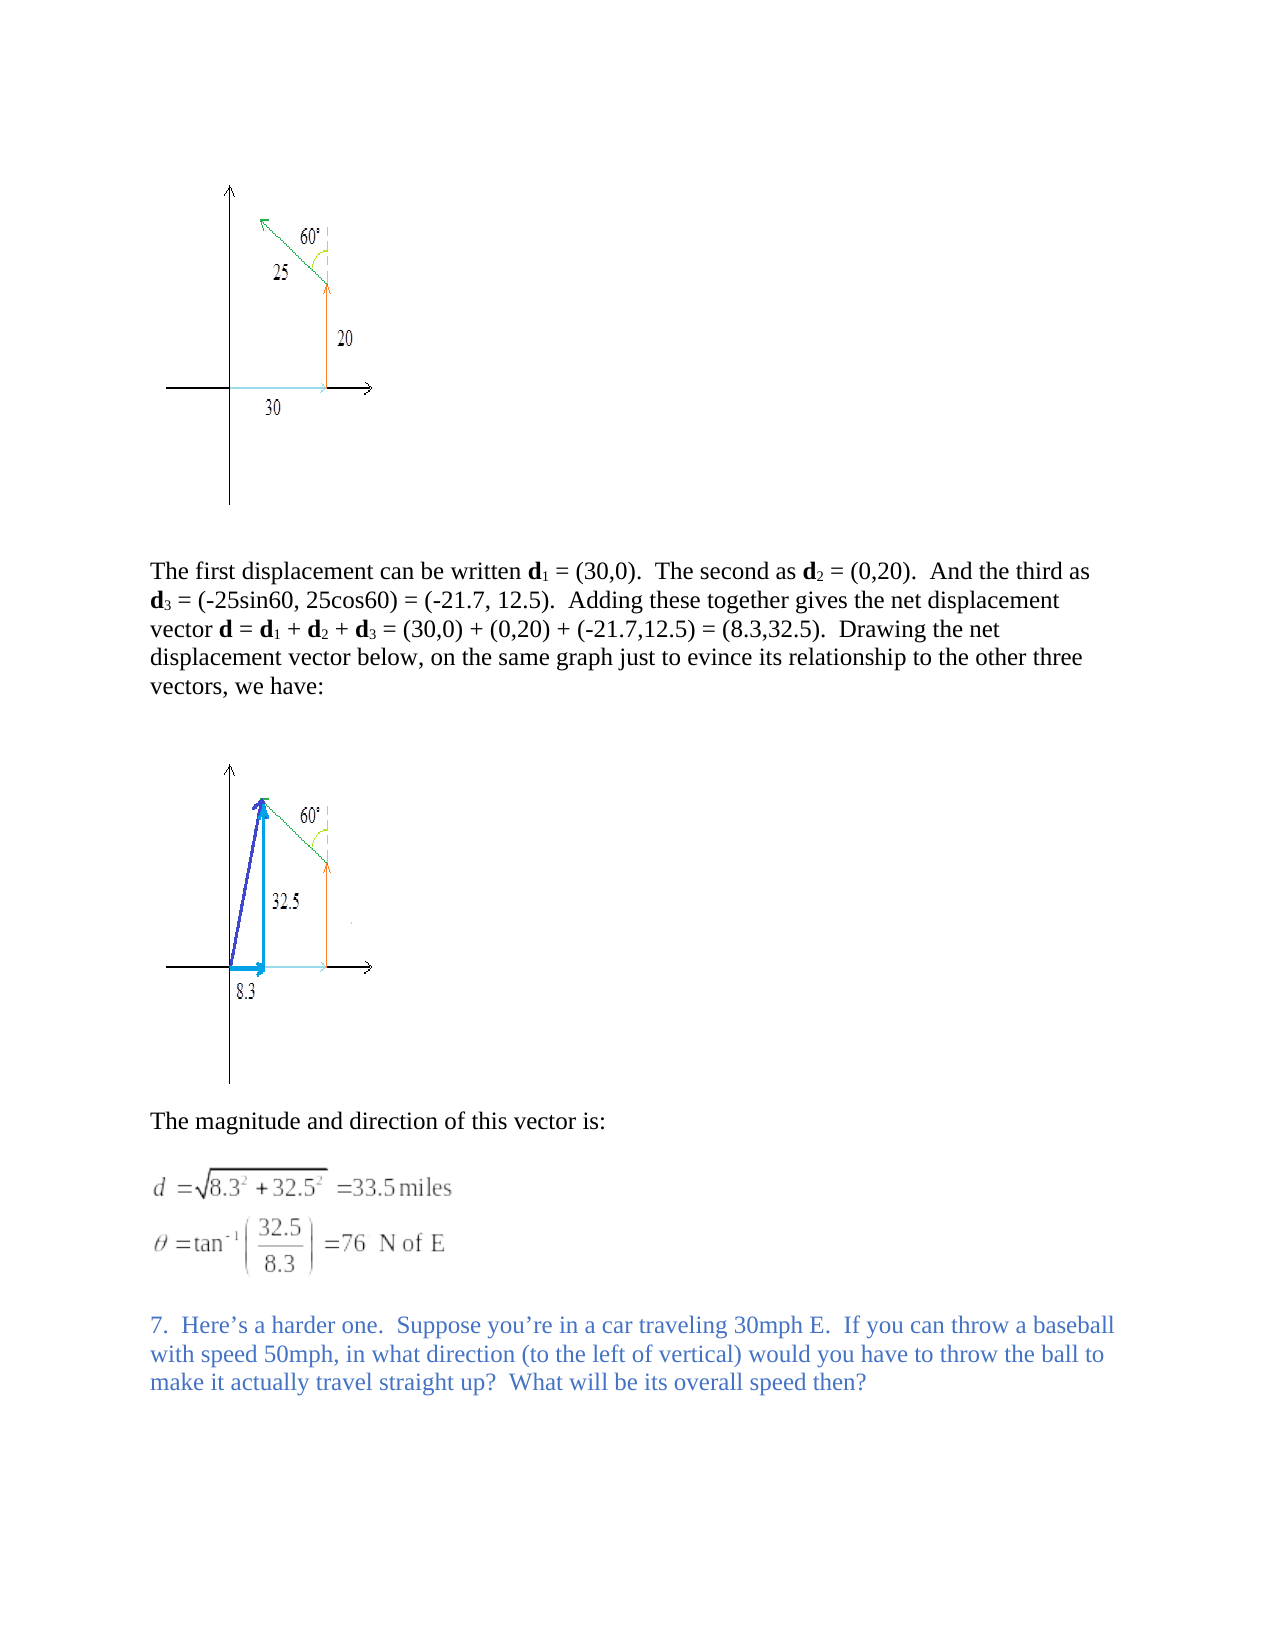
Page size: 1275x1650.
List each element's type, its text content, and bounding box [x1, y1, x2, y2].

text d3 = (-25sin60, 25cos60) = (-21.7, 12.5). Adding these together gives the net displacement vector d = d1 + d2 + d3 = (30,0) + (0,20) + (-21.7,12.5) = (8.3,32.5). Drawing the net displacement vector below, on the same graph just to evince its relationship to the other three vectors, we have: [150, 585, 1125, 700]
text The magnitude and direction of this vector is: [150, 1106, 1125, 1135]
picture [150, 150, 530, 528]
picture [150, 728, 530, 1107]
text The first displacement can be written d1 = (30,0). The second as d2 = (0,20). And the third as [150, 556, 1125, 585]
text 7. Here’s a harder one. Suppose you’re in a car traveling 30mph E. If you can throw a baseball with speed 50mph, in what direction (to the left of vertical) would you have to throw the ball to make it actually travel straight up? What will be its overall speed then? [150, 1310, 1125, 1396]
